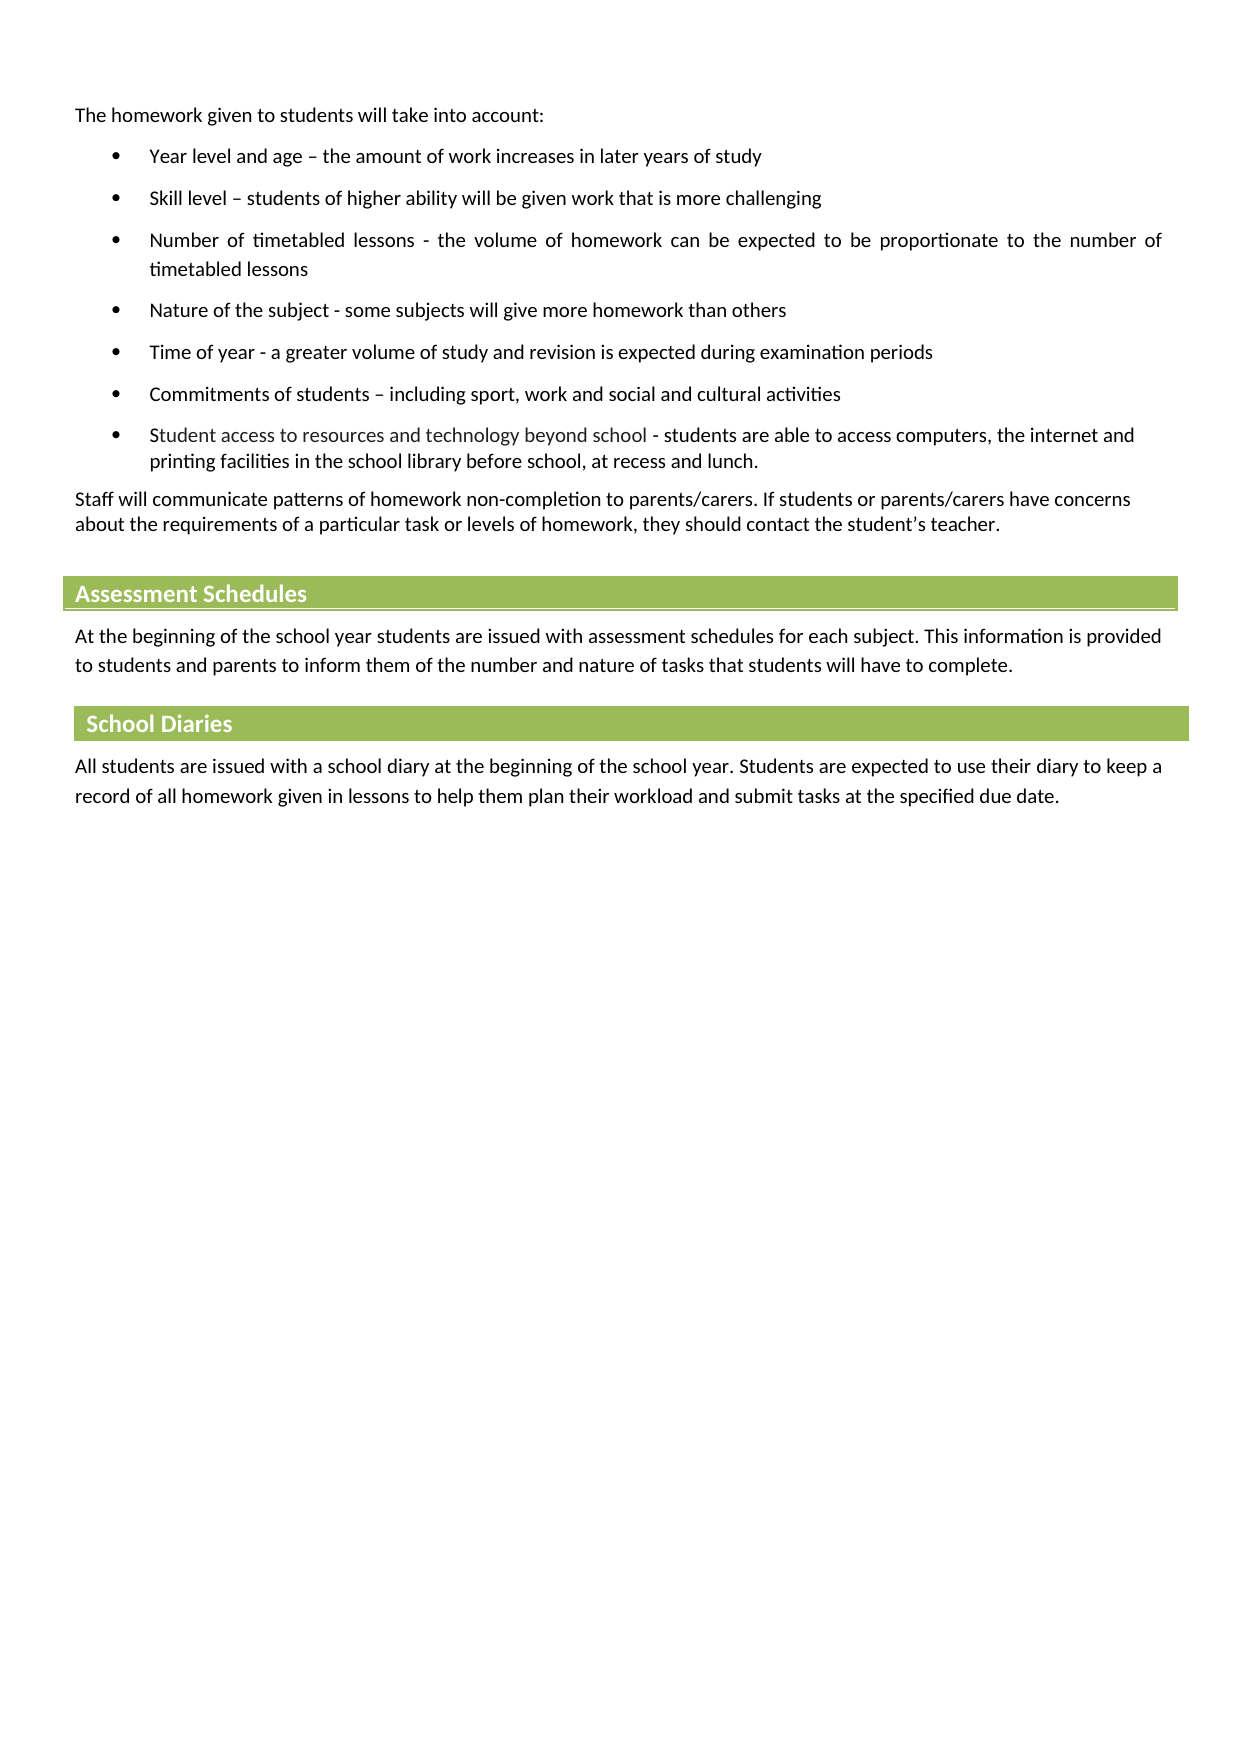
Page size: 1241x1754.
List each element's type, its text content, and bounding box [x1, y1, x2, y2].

list Year level and age – the amount of work increases in later years of study [112, 143, 1165, 169]
text At the beginning of the school year students are issued with assessment schedules for each subject. This information is provided to students and parents to inform them of the number and nature of tasks that students will have to complete. [75, 623, 1165, 678]
text Staff will communicate patterns of homework non-completion to parents/carers. If students or parents/carers have concerns about the requirements of a particular task or levels of homework, they should contact the student’s teacher. [75, 486, 1155, 537]
list Student access to resources and technology beyond school - students are able to access computers, the internet and printing facilities in the school library before school, at recess and lunch. [112, 423, 1155, 473]
text All students are issued with a school diary at the beginning of the school year. Students are expected to use their diary to keep a record of all homework given in lessons to help them plan their workload and submit tasks at the specified due date. [75, 754, 1165, 808]
list Time of year - a greater volume of study and revision is expected during examination periods [112, 339, 1165, 365]
table_header School Diaries [76, 709, 1187, 739]
table_header Assessment Schedules [65, 578, 1175, 608]
list Nature of the subject - some subjects will give more homework than others [112, 298, 1165, 323]
list Commitments of students – including sport, work and social and cultural activities [112, 381, 1165, 406]
list Number of timetabled lessons - the volume of homework can be expected to be proportionate to the number of timetabled lessons [112, 227, 1165, 281]
list Skill level – students of higher ability will be given work that is more challenging [112, 185, 1165, 211]
text The homework given to students will take into account: [75, 102, 1165, 127]
